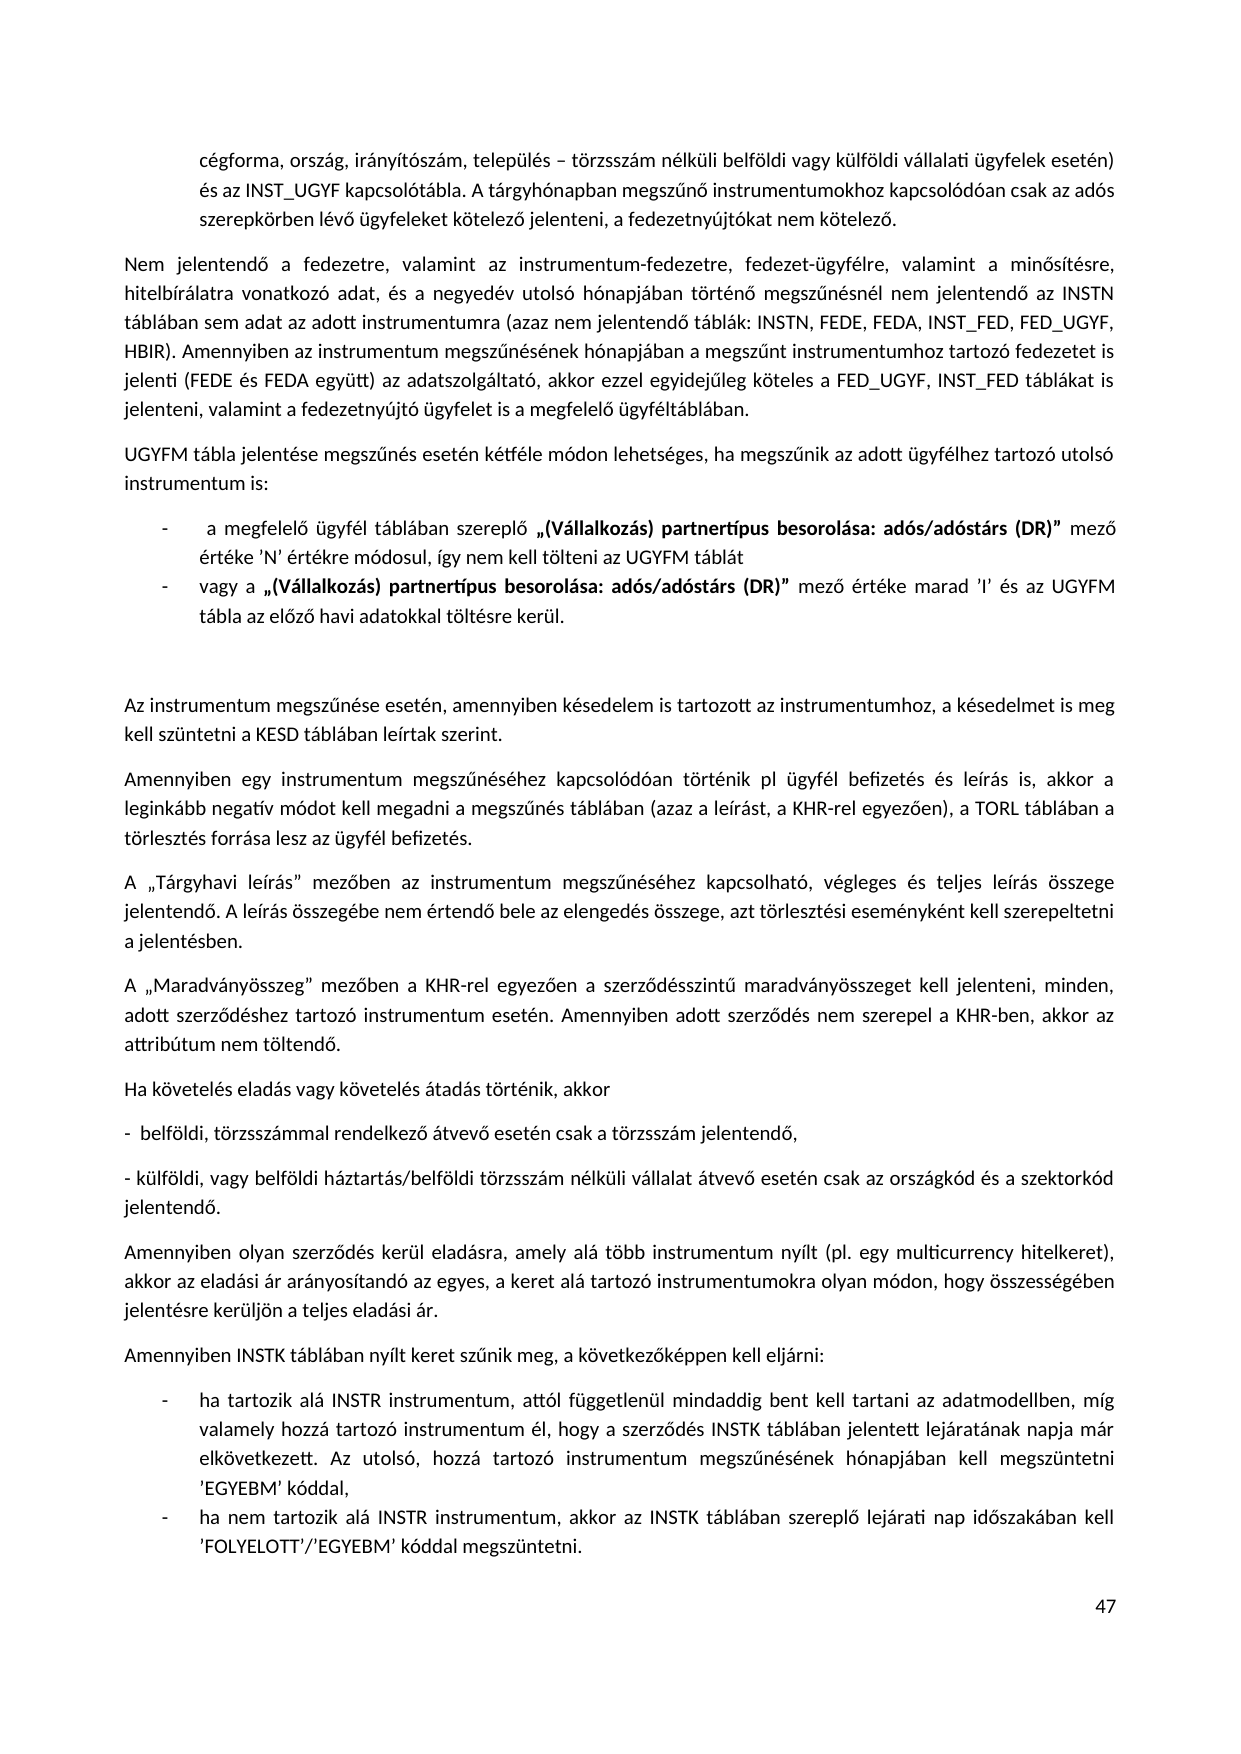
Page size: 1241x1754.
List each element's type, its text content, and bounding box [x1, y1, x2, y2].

text A „Tárgyhavi leírás” mezőben az instrumentum megszűnéséhez kapcsolható, végleges és teljes leírás összege jelentendő. A leírás összegébe nem értendő bele az elengedés összege, azt törlesztési eseményként kell szerepeltetni a jelentésben. [124, 869, 1116, 953]
text Amennyiben INSTK táblában nyílt keret szűnik meg, a következőképpen kell eljárni: [124, 1342, 1116, 1368]
text - külföldi, vagy belföldi háztartás/belföldi törzsszám nélküli vállalat átvevő esetén csak az országkód és a szektorkód jelentendő. [124, 1165, 1116, 1220]
text Nem jelentendő a fedezetre, valamint az instrumentum-fedezetre, fedezet-ügyfélre, valamint a minősítésre, hitelbírálatra vonatkozó adat, és a negyedév utolsó hónapjában történő megszűnésnél nem jelentendő az INSTN táblában sem adat az adott instrumentumra (azaz nem jelentendő táblák: INSTN, FEDE, FEDA, INST_FED, FED_UGYF, HBIR). Amennyiben az instrumentum megszűnésének hónapjában a megszűnt instrumentumhoz tartozó fedezetet is jelenti (FEDE és FEDA együtt) az adatszolgáltató, akkor ezzel egyidejűleg köteles a FED_UGYF, INST_FED táblákat is jelenteni, valamint a fedezetnyújtó ügyfelet is a megfelelő ügyféltáblában. [124, 251, 1116, 422]
list ha tartozik alá INSTR instrumentum, attól függetlenül mindaddig bent kell tartani az adatmodellben, míg valamely hozzá tartozó instrumentum él, hogy a szerződés INSTK táblában jelentett lejáratának napja már elkövetkezett. Az utolsó, hozzá tartozó instrumentum megszűnésének hónapjában kell megszüntetni ’EGYEBM’ kóddal, [162, 1387, 1116, 1500]
text Az instrumentum megszűnése esetén, amennyiben késedelem is tartozott az instrumentumhoz, a késedelmet is meg kell szüntetni a KESD táblában leírtak szerint. [124, 692, 1116, 747]
text Ha követelés eladás vagy követelés átadás történik, akkor [124, 1076, 1116, 1101]
text Amennyiben olyan szerződés kerül eladásra, amely alá több instrumentum nyílt (pl. egy multicurrency hitelkeret), akkor az eladási ár arányosítandó az egyes, a keret alá tartozó instrumentumokra olyan módon, hogy összességében jelentésre kerüljön a teljes eladási ár. [124, 1239, 1116, 1323]
text Amennyiben egy instrumentum megszűnéséhez kapcsolódóan történik pl ügyfél befizetés és leírás is, akkor a leginkább negatív módot kell megadni a megszűnés táblában (azaz a leírást, a KHR-rel egyezően), a TORL táblában a törlesztés forrása lesz az ügyfél befizetés. [124, 766, 1116, 850]
text - belföldi, törzsszámmal rendelkező átvevő esetén csak a törzsszám jelentendő, [124, 1121, 1116, 1146]
list a megfelelő ügyfél táblában szereplő „(Vállalkozás) partnertípus besorolása: adós/adóstárs (DR)” mező értéke ’N’ értékre módosul, így nem kell tölteni az UGYFM táblát [162, 515, 1116, 570]
text A „Maradványösszeg” mezőben a KHR-rel egyezően a szerződésszintű maradványösszeget kell jelenteni, minden, adott szerződéshez tartozó instrumentum esetén. Amennyiben adott szerződés nem szerepel a KHR-ben, akkor az attribútum nem töltendő. [124, 973, 1116, 1056]
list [162, 148, 1116, 231]
text UGYFM tábla jelentése megszűnés esetén kétféle módon lehetséges, ha megszűnik az adott ügyfélhez tartozó utolsó instrumentum is: [124, 441, 1116, 496]
list ha nem tartozik alá INSTR instrumentum, akkor az INSTK táblában szereplő lejárati nap időszakában kell ’FOLYELOTT’/’EGYEBM’ kóddal megszüntetni. [162, 1504, 1116, 1558]
list vagy a „(Vállalkozás) partnertípus besorolása: adós/adóstárs (DR)” mező értéke marad ’I’ és az UGYFM tábla az előző havi adatokkal töltésre kerül. [162, 574, 1116, 628]
